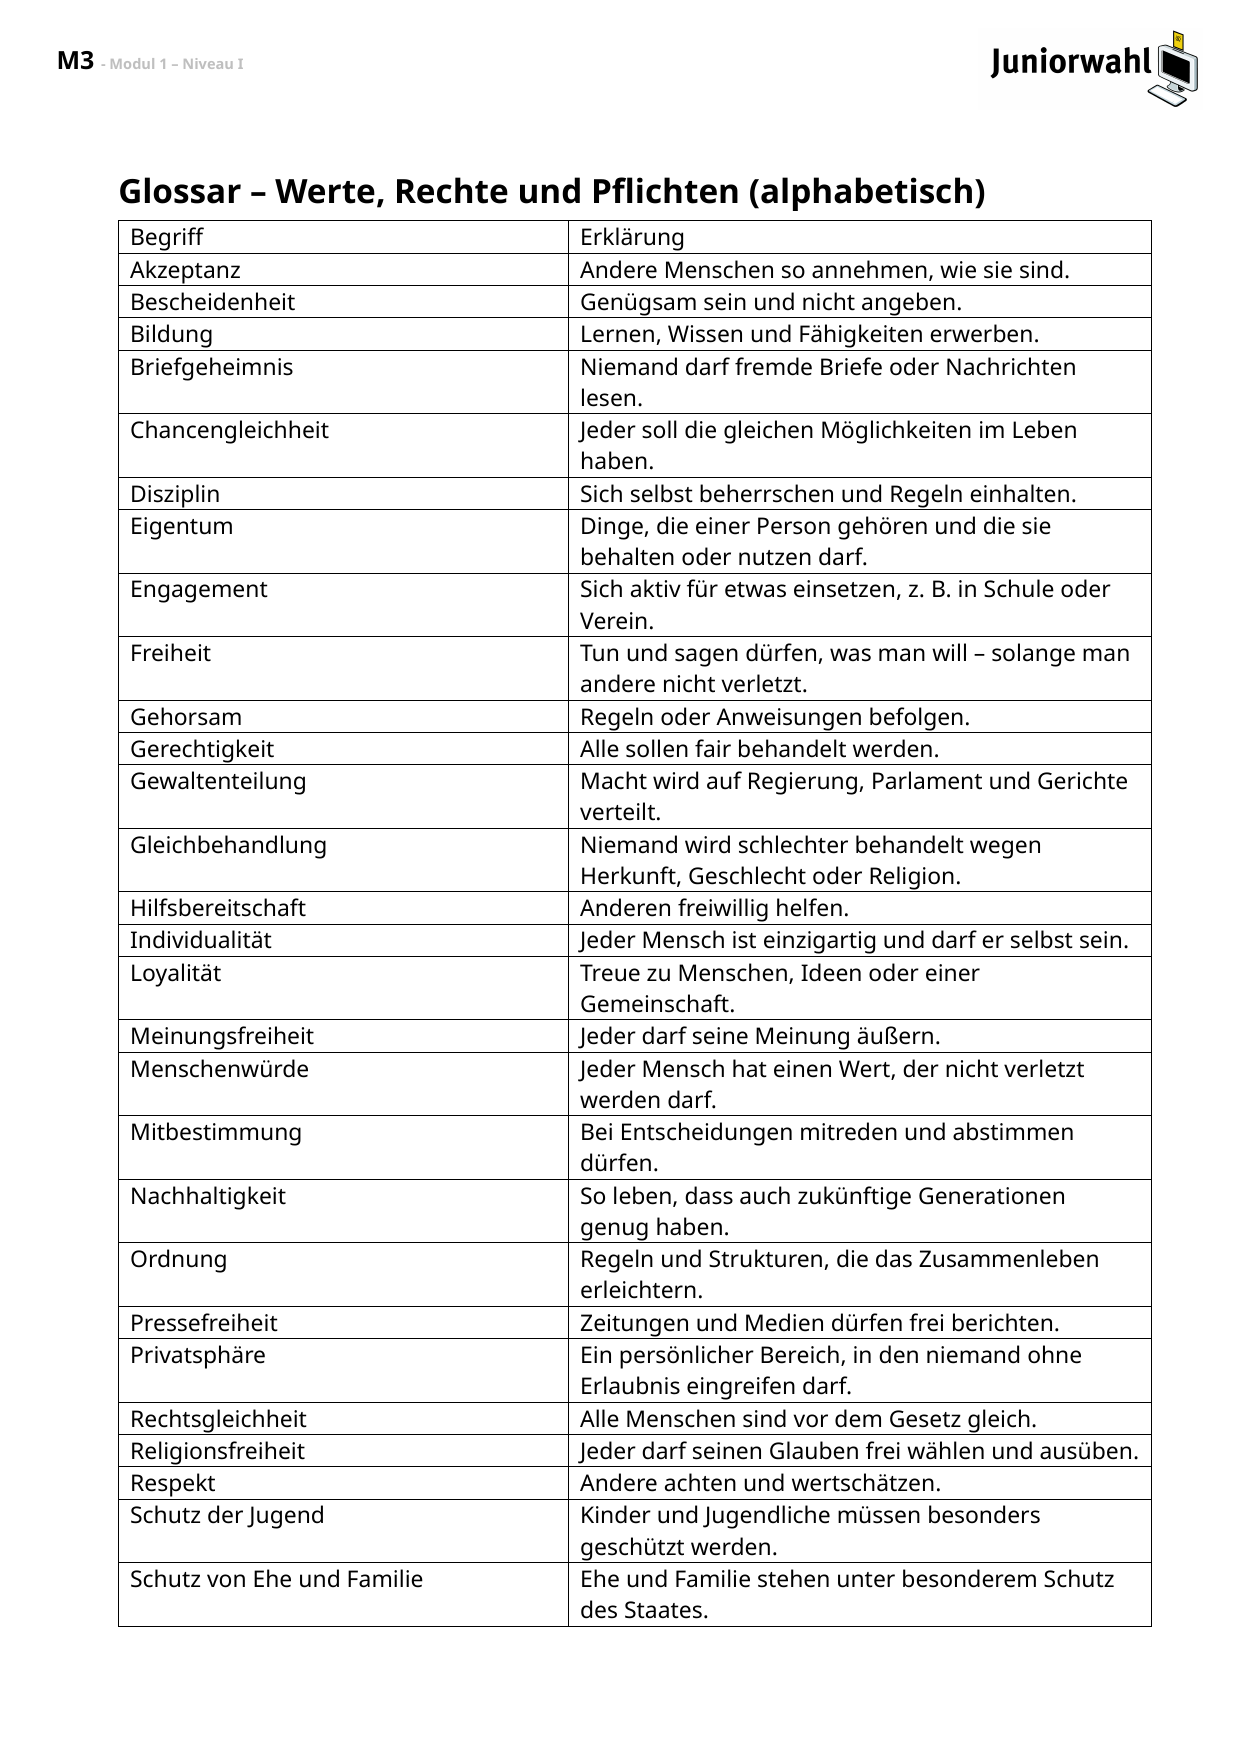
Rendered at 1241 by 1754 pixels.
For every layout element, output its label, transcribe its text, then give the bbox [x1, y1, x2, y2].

table_cell Dinge, die einer Person gehören und die sie behalten oder nutzen darf. [569, 510, 1151, 572]
table_cell Jeder darf seinen Glauben frei wählen und ausüben. [569, 1435, 1151, 1466]
subtitle Glossar – Werte, Rechte und Pflichten (alphabetisch) [118, 168, 1122, 213]
table_cell Sich selbst beherrschen und Regeln einhalten. [569, 478, 1151, 509]
table_cell Jeder Mensch hat einen Wert, der nicht verletzt werden darf. [569, 1053, 1151, 1115]
table_cell Niemand wird schlechter behandelt wegen Herkunft, Geschlecht oder Religion. [569, 829, 1151, 891]
table_cell Regeln oder Anweisungen befolgen. [569, 701, 1151, 732]
table_cell Jeder darf seine Meinung äußern. [569, 1020, 1151, 1052]
table_cell Loyalität [119, 957, 568, 1019]
table_cell Engagement [119, 574, 568, 636]
table_cell Menschenwürde [119, 1053, 568, 1115]
table_cell Kinder und Jugendliche müssen besonders geschützt werden. [569, 1500, 1151, 1562]
table_cell Alle Menschen sind vor dem Gesetz gleich. [569, 1403, 1151, 1434]
table_cell Ein persönlicher Bereich, in den niemand ohne Erlaubnis eingreifen darf. [569, 1339, 1151, 1402]
table_cell Ehe und Familie stehen unter besonderem Schutz des Staates. [569, 1563, 1151, 1626]
table_cell Bildung [119, 318, 568, 349]
table_cell Regeln und Strukturen, die das Zusammenleben erleichtern. [569, 1243, 1151, 1306]
table_cell Tun und sagen dürfen, was man will – solange man andere nicht verletzt. [569, 637, 1151, 699]
table_header Erklärung [569, 221, 1151, 253]
table_cell Individualität [119, 925, 568, 956]
table_cell Chancengleichheit [119, 414, 568, 477]
table_cell Respekt [119, 1467, 568, 1498]
table_cell Zeitungen und Medien dürfen frei berichten. [569, 1307, 1151, 1338]
table_header Begriff [119, 221, 568, 253]
table_cell Anderen freiwillig helfen. [569, 892, 1151, 923]
table_cell Genügsam sein und nicht angeben. [569, 286, 1151, 317]
table_cell Eigentum [119, 510, 568, 572]
table_cell Nachhaltigkeit [119, 1180, 568, 1242]
table_cell Pressefreiheit [119, 1307, 568, 1338]
table_cell Gleichbehandlung [119, 829, 568, 891]
table_cell Macht wird auf Regierung, Parlament und Gerichte verteilt. [569, 765, 1151, 828]
table_cell Jeder Mensch ist einzigartig und darf er selbst sein. [569, 925, 1151, 956]
table_cell Niemand darf fremde Briefe oder Nachrichten lesen. [569, 351, 1151, 413]
table_cell Gehorsam [119, 701, 568, 732]
table_cell Alle sollen fair behandelt werden. [569, 733, 1151, 764]
table_cell Sich aktiv für etwas einsetzen, z. B. in Schule oder Verein. [569, 574, 1151, 636]
table_cell Freiheit [119, 637, 568, 699]
table_cell Andere Menschen so annehmen, wie sie sind. [569, 254, 1151, 285]
table_cell Briefgeheimnis [119, 351, 568, 413]
table_cell So leben, dass auch zukünftige Generationen genug haben. [569, 1180, 1151, 1242]
table_cell Schutz der Jugend [119, 1500, 568, 1562]
table_cell Bescheidenheit [119, 286, 568, 317]
table_cell Hilfsbereitschaft [119, 892, 568, 923]
table_cell Religionsfreiheit [119, 1435, 568, 1466]
picture [978, 28, 1203, 110]
table_cell Bei Entscheidungen mitreden und abstimmen dürfen. [569, 1116, 1151, 1179]
table_cell Ordnung [119, 1243, 568, 1306]
table_cell Akzeptanz [119, 254, 568, 285]
table_cell Gerechtigkeit [119, 733, 568, 764]
table_cell Schutz von Ehe und Familie [119, 1563, 568, 1626]
table_cell Gewaltenteilung [119, 765, 568, 828]
table_cell Meinungsfreiheit [119, 1020, 568, 1052]
table_cell Andere achten und wertschätzen. [569, 1467, 1151, 1498]
table_cell Treue zu Menschen, Ideen oder einer Gemeinschaft. [569, 957, 1151, 1019]
table_cell Lernen, Wissen und Fähigkeiten erwerben. [569, 318, 1151, 349]
table_cell Mitbestimmung [119, 1116, 568, 1179]
table_cell Rechtsgleichheit [119, 1403, 568, 1434]
table_cell Jeder soll die gleichen Möglichkeiten im Leben haben. [569, 414, 1151, 477]
table_cell Disziplin [119, 478, 568, 509]
table_cell Privatsphäre [119, 1339, 568, 1402]
